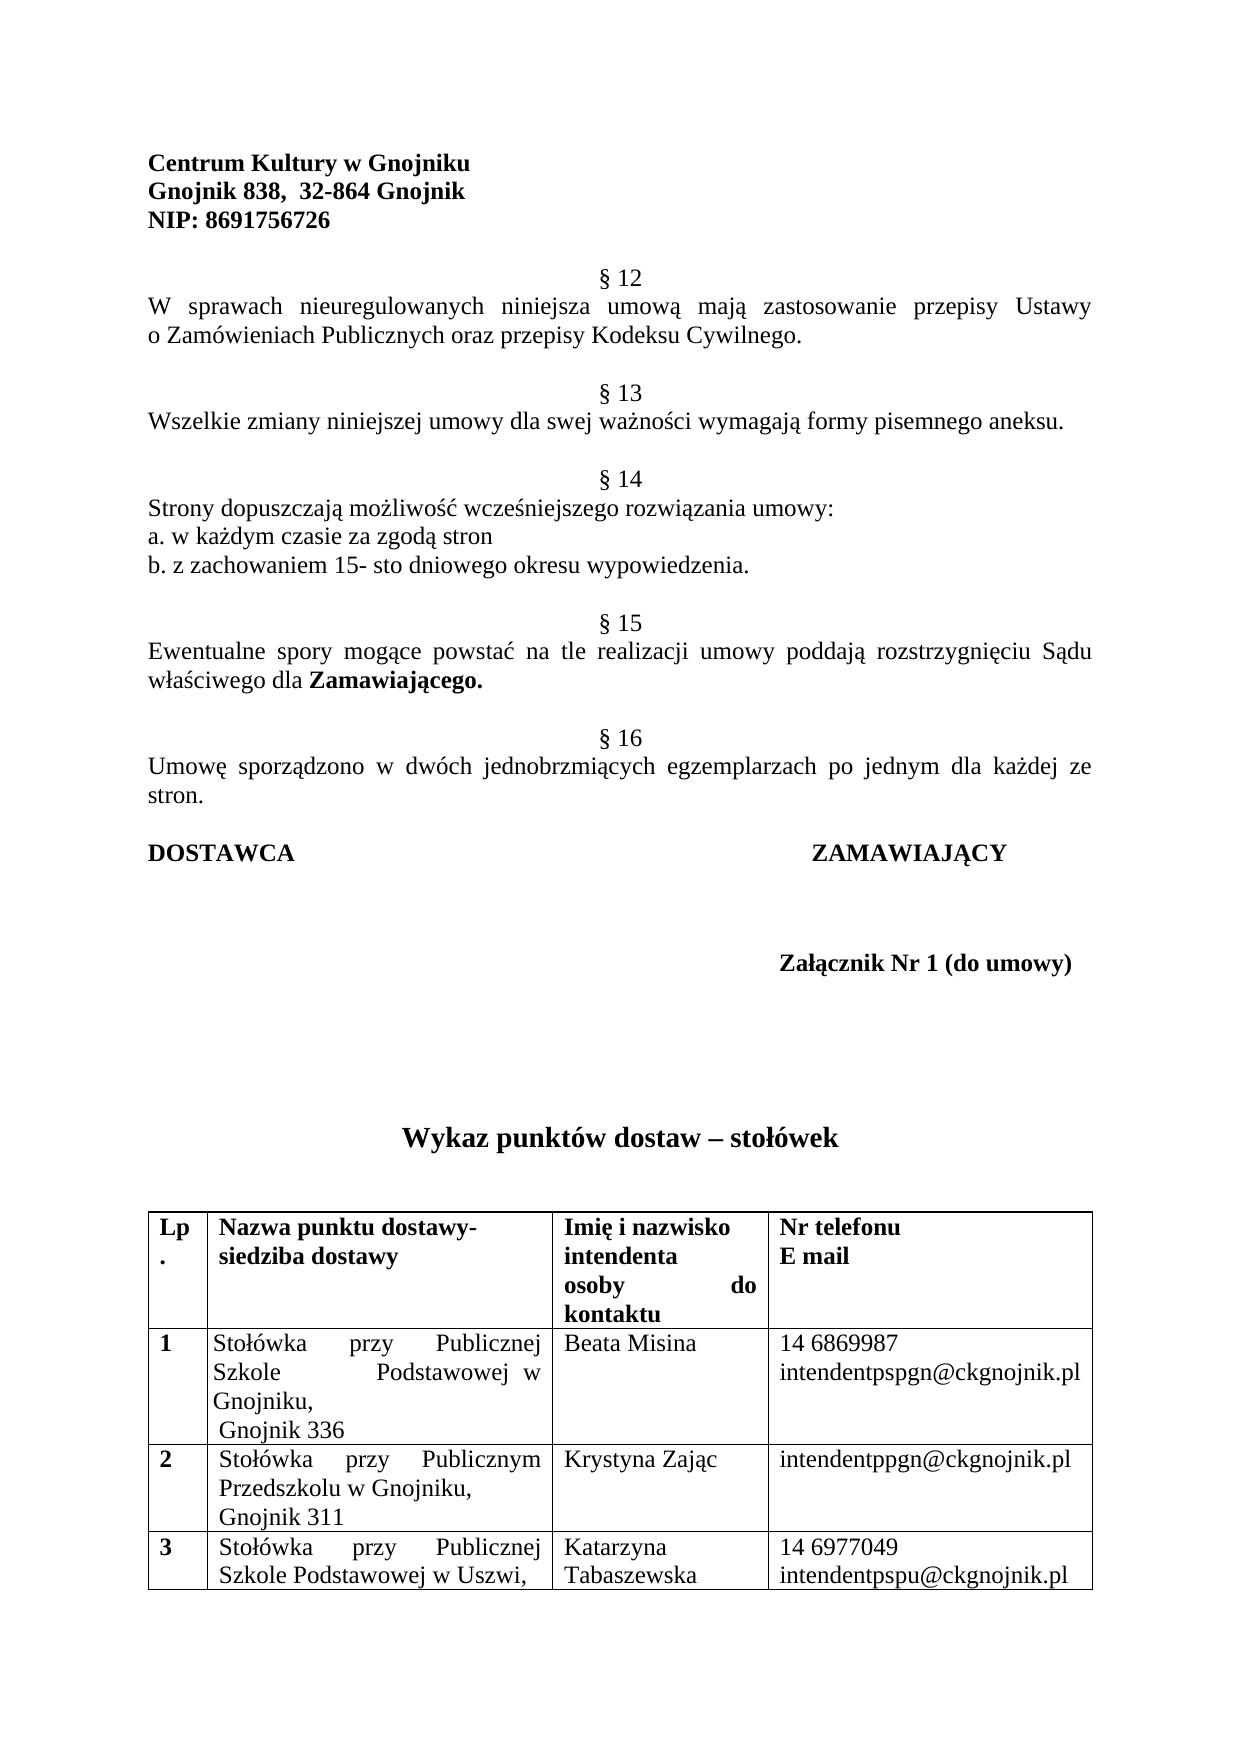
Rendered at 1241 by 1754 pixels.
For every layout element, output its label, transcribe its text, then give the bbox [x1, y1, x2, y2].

table_cell 1 [149, 1329, 207, 1443]
text Ewentualne spory mogące powstać na tle realizacji umowy poddają rozstrzygnięciu Sądu właściwego dla Zamawiającego. [148, 636, 1093, 694]
text Wszelkie zmiany niniejszej umowy dla swej ważności wymagają formy pisemnego aneksu. [148, 406, 1093, 435]
table_cell Stołówka przy Publicznej Szkole Podstawowej w Gnojniku, Gnojnik 336 [208, 1329, 552, 1443]
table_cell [553, 1532, 768, 1589]
text Strony dopuszczają możliwość wcześniejszego rozwiązania umowy: [148, 493, 1093, 521]
text § 14 [148, 464, 1093, 493]
table_cell 2 [149, 1445, 207, 1531]
text Załącznik Nr 1 (do umowy) [148, 948, 1093, 977]
text Gnojnik 838, 32-864 Gnojnik [148, 176, 1093, 205]
table_header Lp. [149, 1213, 207, 1327]
text Centrum Kultury w Gnojniku [148, 148, 1093, 176]
table_cell Stołówka przy Publicznym Przedszkolu w Gnojniku, Gnojnik 311 [208, 1445, 552, 1531]
text b. z zachowaniem 15- sto dniowego okresu wypowiedzenia. [148, 550, 1093, 579]
text § 15 [148, 608, 1093, 636]
table_cell 14 6869987 intendentpspgn@ckgnojnik.pl [769, 1329, 1092, 1443]
table_header Nazwa punktu dostawy- siedziba dostawy [208, 1213, 552, 1327]
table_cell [208, 1532, 552, 1589]
table_cell intendentppgn@ckgnojnik.pl [769, 1445, 1092, 1531]
text § 13 [148, 378, 1093, 406]
table_cell Krystyna Zając [553, 1445, 768, 1531]
text DOSTAWCA ZAMAWIAJĄCY [148, 838, 1093, 866]
text NIP: 8691756726 [148, 205, 1093, 234]
table_header Nr telefonu E mail [769, 1213, 1092, 1327]
table_cell 3 [149, 1532, 207, 1589]
table_cell Beata Misina [553, 1329, 768, 1443]
text § 16 [148, 723, 1093, 751]
text a. w każdym czasie za zgodą stron [148, 521, 1093, 550]
text W sprawach nieuregulowanych niniejsza umową mają zastosowanie przepisy Ustawy o Zamówieniach Publicznych oraz przepisy Kodeksu Cywilnego. [148, 291, 1093, 349]
text Wykaz punktów dostaw – stołówek [148, 1120, 1093, 1154]
text § 12 [148, 263, 1093, 291]
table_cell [769, 1532, 1092, 1589]
text Umowę sporządzono w dwóch jednobrzmiących egzemplarzach po jednym dla każdej ze stron. [148, 751, 1093, 809]
table_header Imię i nazwisko intendenta osoby do kontaktu [553, 1213, 768, 1327]
